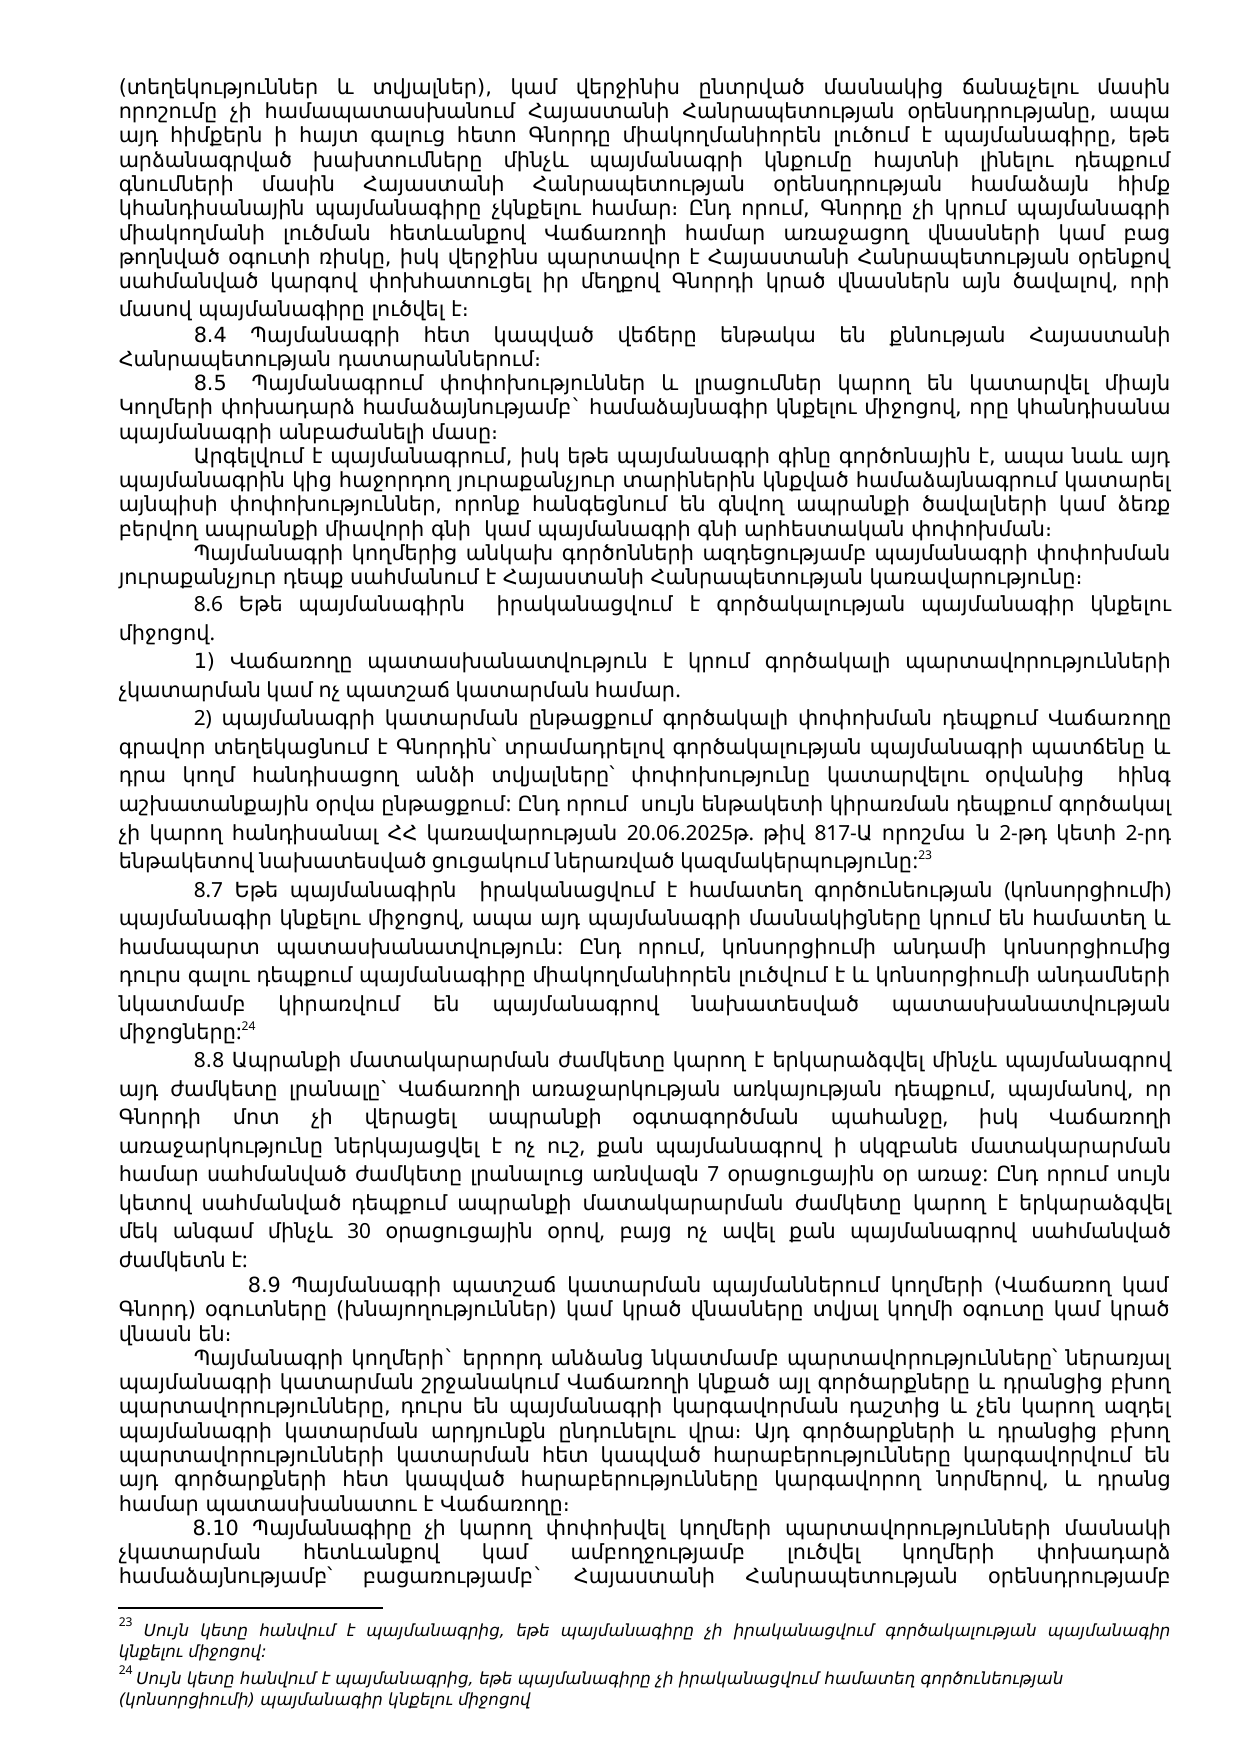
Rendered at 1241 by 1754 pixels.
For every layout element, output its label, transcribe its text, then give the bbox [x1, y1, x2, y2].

text 2) պայմանագրի կատարման ընթացքում գործակալի փոփոխման դեպքում Վաճառողը գրավոր տեղեկացնում է Գնորդին՝ տրամադրելով գործակալության պայմանագրի պատճենը և դրա կողմ հանդիսացող անձի տվյալները՝ փոփոխությունը կատարվելու օրվանից հինգ աշխատանքային օրվա ընթացքում: Ընդ որում սույն ենթակետի կիրառման դեպքում գործակալ չի կարող հանդիսանալ ՀՀ կառավարության 20.06.2025թ. թիվ 817-Ա որոշմա ն 2-թդ կետի 2-րդ ենթակետով նախատեսված ցուցակում ներառված կազմակերպությունը: [118, 703, 1171, 875]
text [118, 75, 1171, 323]
text 8.6 Եթե պայմանագիրն իրականացվում է գործակալության պայմանագիր կնքելու միջոցով. [118, 589, 1171, 646]
text 8.4 Պայմանագրի հետ կապված վեճերը ենթակա են քննության Հայաստանի Հանրապետության դատարաններում։ [118, 323, 1171, 371]
text 1) Վաճառողը պատասխանատվություն է կրում գործակալի պարտավորությունների չկատարման կամ ոչ պատշաճ կատարման համար. [118, 646, 1171, 703]
text 8.7 Եթե պայմանագիրն իրականացվում է համատեղ գործունեության (կոնսորցիումի) պայմանագիր կնքելու միջոցով, ապա այդ պայմանագրի մասնակիցները կրում են համատեղ և համապարտ պատասխանատվություն: Ընդ որում, կոնսորցիումի անդամի կոնսորցիումից դուրս գալու դեպքում պայմանագիրը միակողմանիորեն լուծվում է և կոնսորցիումի անդամների նկատմամբ կիրառվում են պայմանագրով նախատեսված պատասխանատվության միջոցները: [118, 875, 1171, 1046]
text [118, 1516, 1171, 1589]
text Պայմանագրի կողմերից անկախ գործոնների ազդեցությամբ պայմանագրի փոփոխման յուրաքանչյուր դեպք սահմանում է Հայաստանի Հանրապետության կառավարությունը։ [118, 541, 1171, 589]
text Արգելվում է պայմանագրում, իսկ եթե պայմանագրի գինը գործոնային է, ապա նաև այդ պայմանագրին կից հաջորդող յուրաքանչյուր տարիներին կնքված համաձայնագրում կատարել այնպիսի փոփոխություններ, որոնք հանգեցնում են գնվող ապրանքի ծավալների կամ ձեռք բերվող ապրանքի միավորի գնի կամ պայմանագրի գնի արհեստական փոփոխման։ [118, 444, 1171, 541]
text 8.9 Պայմանագրի պատշաճ կատարման պայմաններում կողմերի (Վաճառող կամ Գնորդ) օգուտները (խնայողություններ) կամ կրած վնասները տվյալ կողմի օգուտը կամ կրած վնասն են։ [118, 1273, 1171, 1346]
text 8.5 Պայմանագրում փոփոխություններ և լրացումներ կարող են կատարվել միայն Կողմերի փոխադարձ համաձայնությամբ` համաձայնագիր կնքելու միջոցով, որը կհանդիսանա պայմանագրի անբաժանելի մասը։ [118, 371, 1171, 444]
text Պայմանագրի կողմերի` երրորդ անձանց նկատմամբ պարտավորությունները՝ ներառյալ պայմանագրի կատարման շրջանակում Վաճառողի կնքած այլ գործարքները և դրանցից բխող պարտավորությունները, դուրս են պայմանագրի կարգավորման դաշտից և չեն կարող ազդել պայմանագրի կատարման արդյունքն ընդունելու վրա։ Այդ գործարքների և դրանցից բխող պարտավորությունների կատարման հետ կապված հարաբերությունները կարգավորվում են այդ գործարքների հետ կապված հարաբերությունները կարգավորող նորմերով, և դրանց համար պատասխանատու է Վաճառողը։ [118, 1346, 1171, 1516]
text 8.8 Ապրանքի մատակարարման ժամկետը կարող է երկարաձգվել մինչև պայմանագրով այդ ժամկետը լրանալը` Վաճառողի առաջարկության առկայության դեպքում, պայմանով, որ Գնորդի մոտ չի վերացել ապրանքի օգտագործման պահանջը, իսկ Վաճառողի առաջարկությունը ներկայացվել է ոչ ուշ, քան պայմանագրով ի սկզբանե մատակարարման համար սահմանված ժամկետը լրանալուց առնվազն 7 օրացուցային օր առաջ: Ընդ որում սույն կետով սահմանված դեպքում ապրանքի մատակարարման ժամկետը կարող է երկարաձգվել մեկ անգամ մինչև 30 օրացուցային օրով, բայց ոչ ավել քան պայմանագրով սահմանված ժամկետն է: [118, 1046, 1171, 1273]
